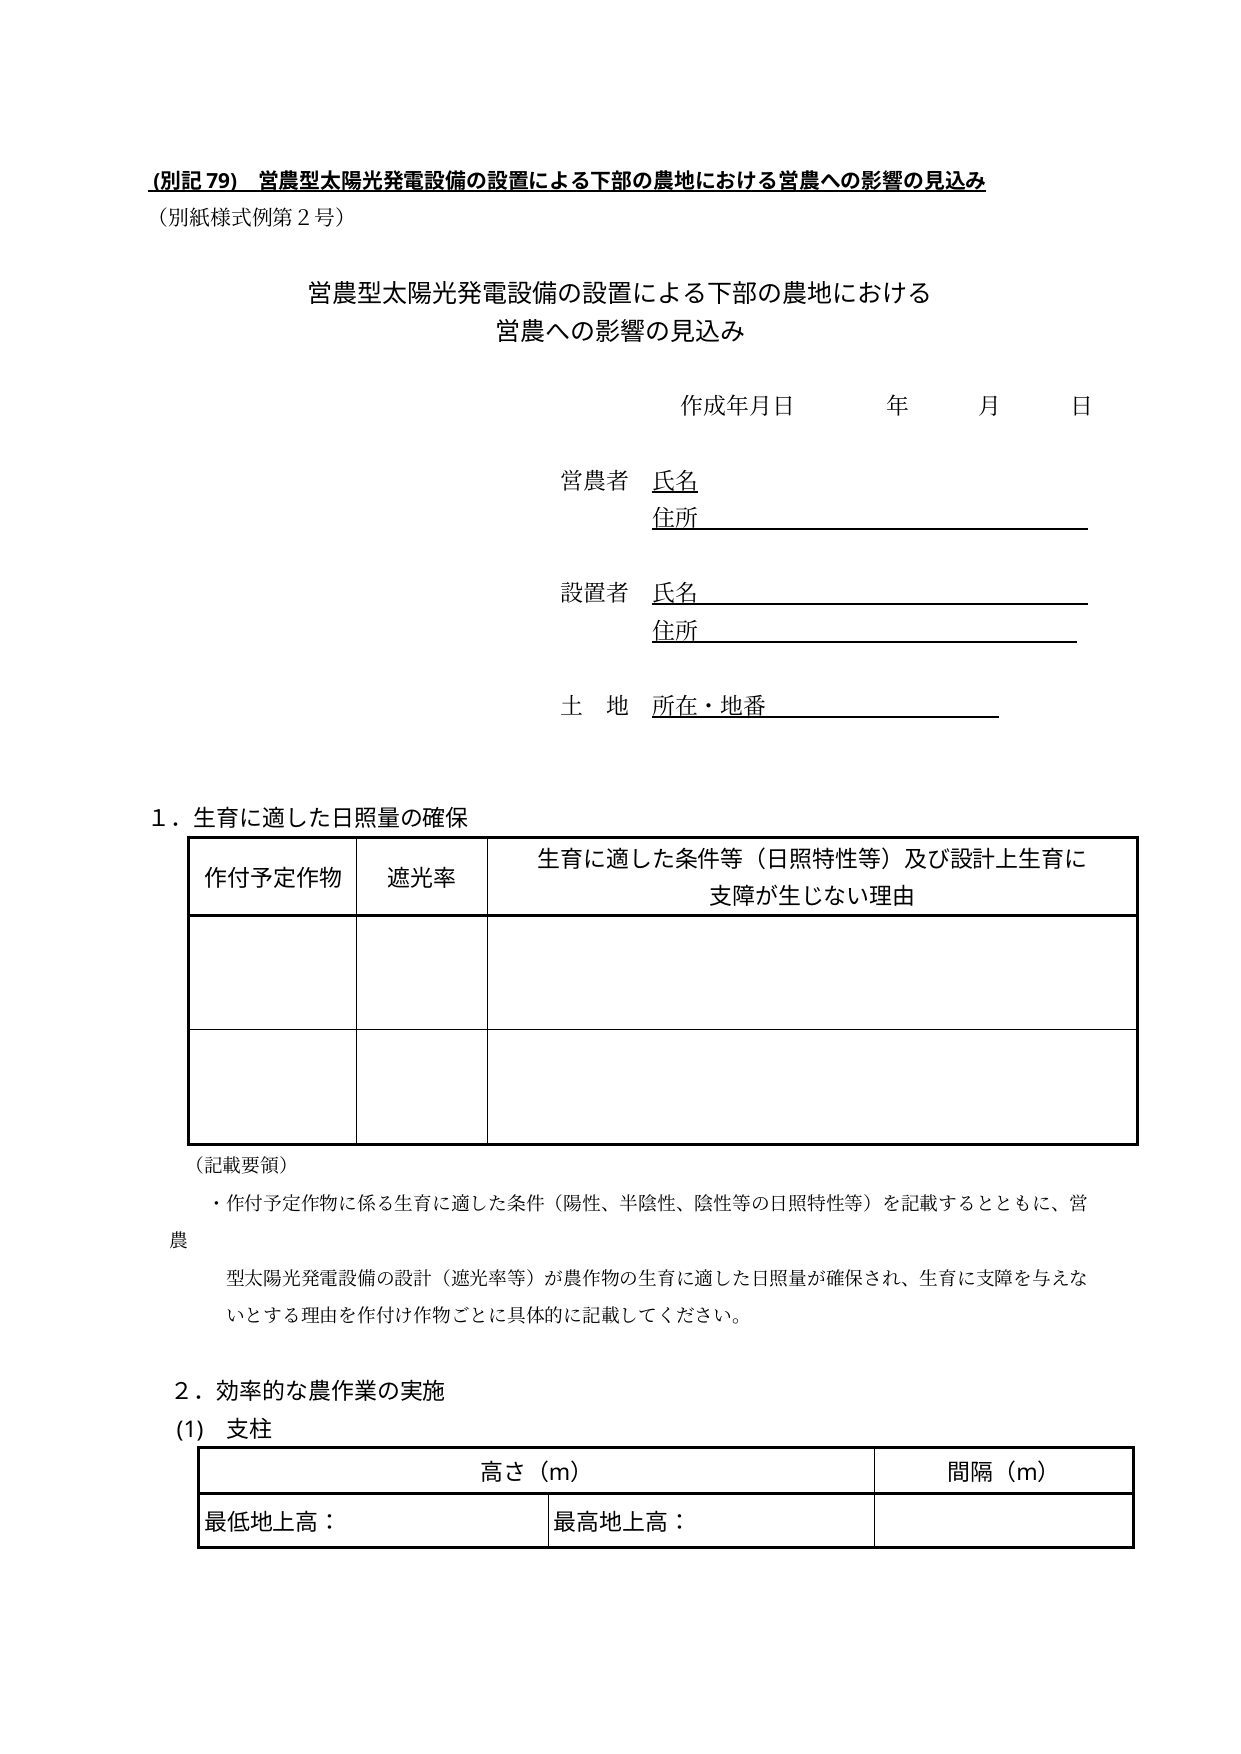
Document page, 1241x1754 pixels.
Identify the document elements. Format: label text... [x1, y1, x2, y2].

text 住所 [148, 611, 1092, 648]
text （別紙様式例第２号） [148, 198, 1092, 236]
table_cell [190, 1030, 356, 1143]
text 営農型太陽光発電設備の設置による下部の農地における [148, 273, 1092, 311]
table_cell 最低地上高： [200, 1495, 548, 1546]
table_header 作付予定作物 [190, 839, 356, 914]
table_cell [357, 1030, 487, 1143]
table_cell [357, 917, 487, 1029]
text 営農者 氏名 [148, 461, 1092, 498]
text 作成年月日 年 月 日 [148, 386, 1092, 423]
text 営農への影響の見込み [148, 311, 1092, 348]
text 型太陽光発電設備の設計（遮光率等）が農作物の生育に適した日照量が確保され、生育に支障を与えな [169, 1258, 1092, 1296]
text (別記79) 営農型太陽光発電設備の設置による下部の農地における営農への影響の見込み [148, 161, 1092, 198]
table_cell [488, 917, 1136, 1029]
table_cell [488, 1030, 1136, 1143]
text いとする理由を作付け作物ごとに具体的に記載してください。 [169, 1296, 1092, 1333]
table_cell [875, 1495, 1132, 1546]
table_cell [190, 917, 356, 1029]
text (1) 支柱 [148, 1408, 1092, 1446]
text （記載要領） [148, 1146, 1092, 1183]
text 住所 [148, 498, 1092, 536]
text 土 地 所在・地番 [148, 686, 1092, 723]
text １．生育に適した日照量の確保 [148, 798, 1092, 836]
table_cell 最高地上高： [549, 1495, 874, 1546]
table_header 生育に適した条件等（日照特性等）及び設計上生育に 支障が生じない理由 [488, 839, 1136, 914]
text ２．効率的な農作業の実施 [148, 1371, 1092, 1408]
table_header 間隔（m） [875, 1449, 1132, 1492]
text ・作付予定作物に係る生育に適した条件（陽性、半陰性、陰性等の日照特性等）を記載するとともに、営農 [169, 1183, 1092, 1258]
table_header 遮光率 [357, 839, 487, 914]
text 設置者 氏名 [148, 573, 1092, 611]
table_header 高さ（m） [200, 1449, 874, 1492]
